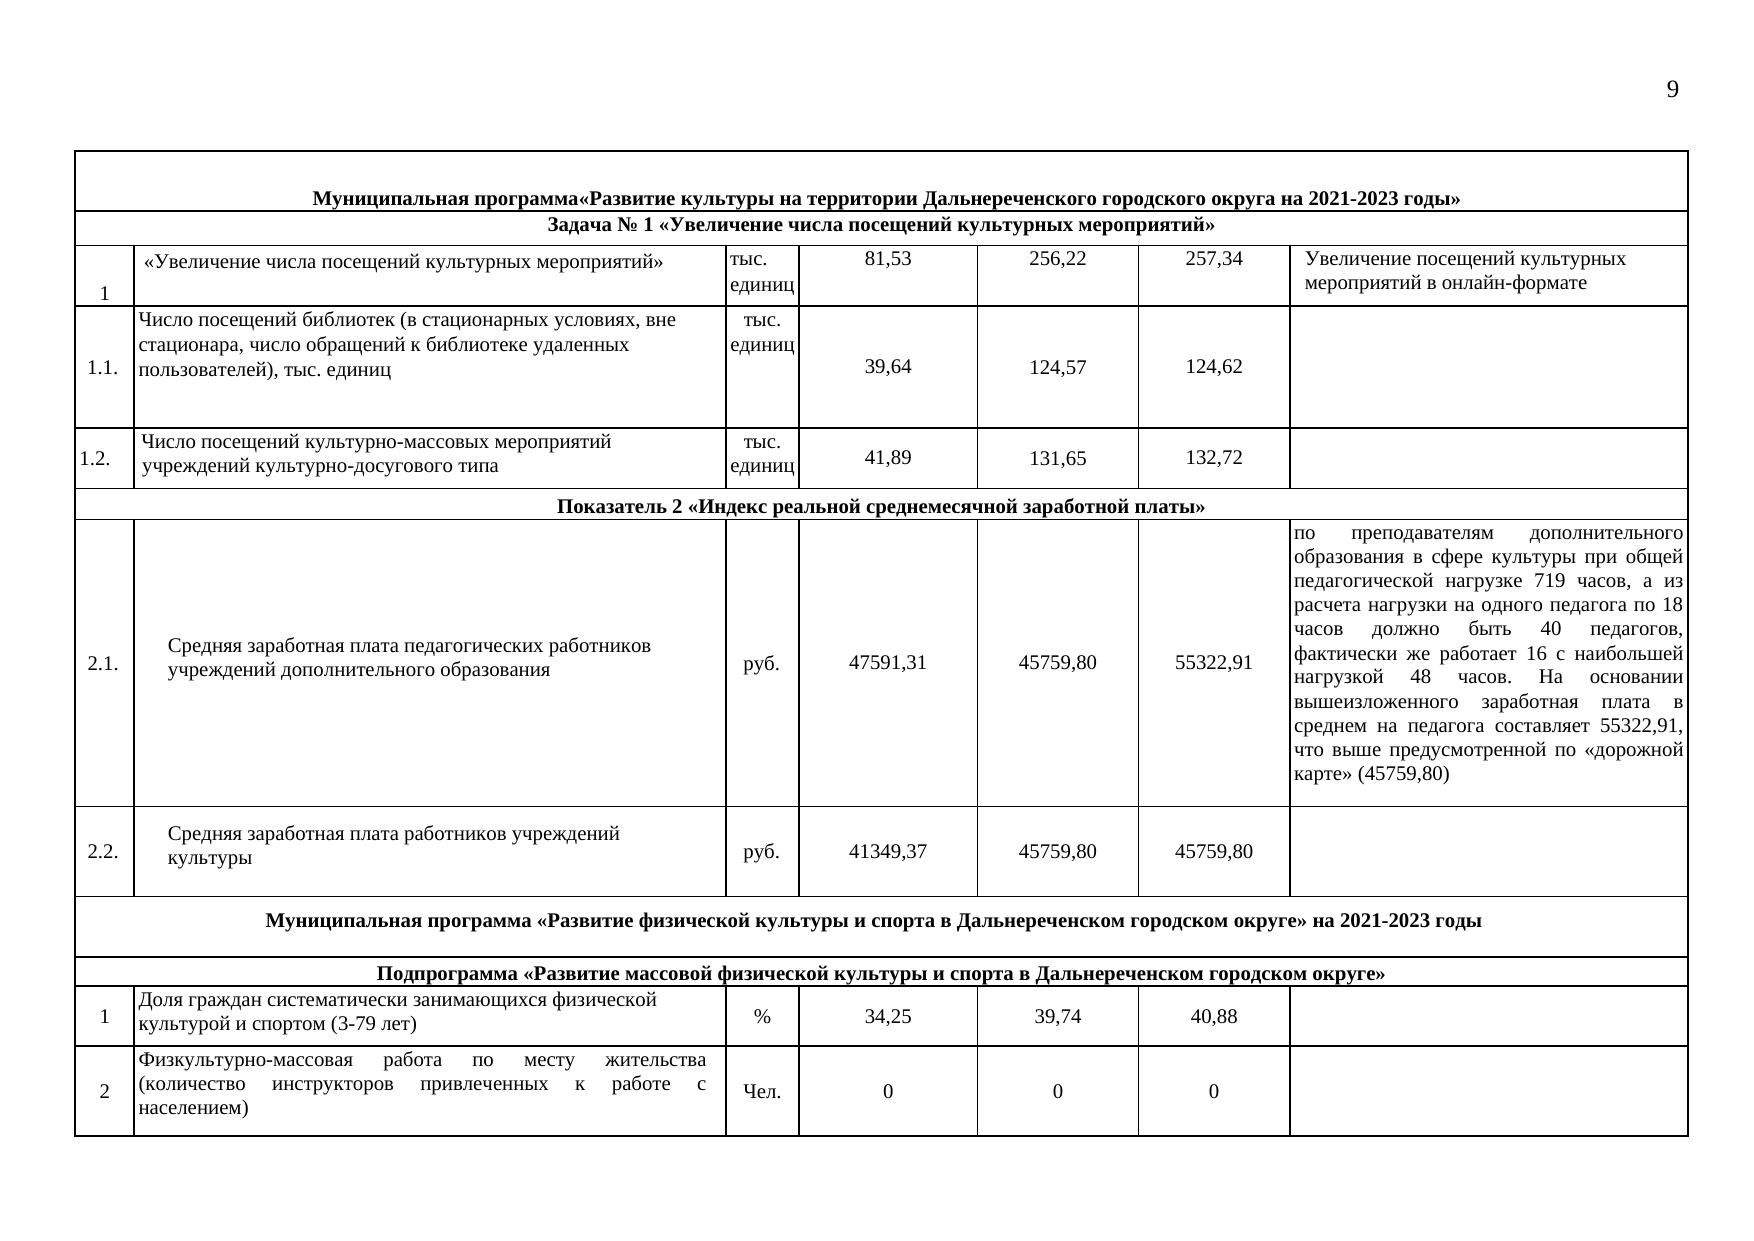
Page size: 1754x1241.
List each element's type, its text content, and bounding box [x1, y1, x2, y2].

table_cell Физкультурно-массовая работа по месту жительства (количество инструкторов привлеченных к работе с населением) [135, 1047, 725, 1135]
table_cell 1.2. [76, 429, 133, 487]
table_cell 256,22 [978, 246, 1138, 305]
table_cell 45759,80 [978, 807, 1138, 896]
table_cell руб. [727, 807, 798, 896]
table_cell 55322,91 [1139, 520, 1289, 806]
table_cell Показатель 2 «Индекс реальной среднемесячной заработной платы» [76, 489, 1687, 518]
table_cell «Увеличение числа посещений культурных мероприятий» [135, 246, 725, 305]
table_cell 1 [76, 987, 133, 1045]
table_cell 81,53 [800, 246, 977, 305]
table_cell 41,89 [800, 429, 977, 487]
table_cell 257,34 [1139, 246, 1289, 305]
table_cell 2.1. [76, 520, 133, 806]
table_cell 41349,37 [800, 807, 977, 896]
table_cell 124,62 [1139, 307, 1289, 427]
table_cell 1 [76, 246, 133, 305]
table_cell Число посещений библиотек (в стационарных условиях, вне стационара, число обращений к библиотеке удаленных пользователей), тыс. единиц [135, 307, 725, 427]
table_cell 0 [800, 1047, 977, 1135]
table_cell 1.1. [76, 307, 133, 427]
table_cell 39,74 [978, 987, 1138, 1045]
table_cell 45759,80 [978, 520, 1138, 806]
table_cell тыс. единиц [727, 246, 798, 305]
table_cell 40,88 [1139, 987, 1289, 1045]
table_cell Средняя заработная плата педагогических работников учреждений дополнительного образования [135, 520, 725, 806]
table_cell 47591,31 [800, 520, 977, 806]
table_cell тыс. единиц [727, 429, 798, 487]
table_cell Муниципальная программа«Развитие культуры на территории Дальнереченского городского округа на 2021-2023 годы» [76, 152, 1687, 210]
table_cell 45759,80 [1139, 807, 1289, 896]
table_cell [1291, 307, 1687, 427]
table_cell тыс. единиц [727, 307, 798, 427]
table_cell по преподавателям дополнительного образования в сфере культуры при общей педагогической нагрузке 719 часов, а из расчета нагрузки на одного педагога по 18 часов должно быть 40 педагогов, фактически же работает 16 с наибольшей нагрузкой 48 часов. На основании вышеизложенного заработная плата в среднем на педагога составляет 55322,91, что выше предусмотренной по «дорожной карте» (45759,80) [1291, 520, 1687, 806]
table_cell [1291, 807, 1687, 896]
table_cell [1291, 429, 1687, 487]
table_cell 2 [76, 1047, 133, 1135]
table_cell Муниципальная программа «Развитие физической культуры и спорта в Дальнереченском городском округе» на 2021-2023 годы [76, 897, 1687, 956]
table_cell 34,25 [800, 987, 977, 1045]
table_cell Число посещений культурно-массовых мероприятий учреждений культурно-досугового типа [135, 429, 725, 487]
table_cell Средняя заработная плата работников учреждений культуры [135, 807, 725, 896]
table_cell [1291, 987, 1687, 1045]
table_cell 2.2. [76, 807, 133, 896]
table_cell 132,72 [1139, 429, 1289, 487]
table_cell руб. [727, 520, 798, 806]
table_cell [1291, 1047, 1687, 1135]
table_cell 131,65 [978, 429, 1138, 487]
table_cell Увеличение посещений культурных мероприятий в онлайн-формате [1291, 246, 1687, 305]
table_cell % [727, 987, 798, 1045]
table_cell 0 [1139, 1047, 1289, 1135]
table_cell Доля граждан систематически занимающихся физической культурой и спортом (3-79 лет) [135, 987, 725, 1045]
table_cell 0 [978, 1047, 1138, 1135]
table_cell Чел. [727, 1047, 798, 1135]
table_cell Подпрограмма «Развитие массовой физической культуры и спорта в Дальнереченском городском округе» [76, 958, 1687, 985]
table_cell 124,57 [978, 307, 1138, 427]
table_cell 39,64 [800, 307, 977, 427]
